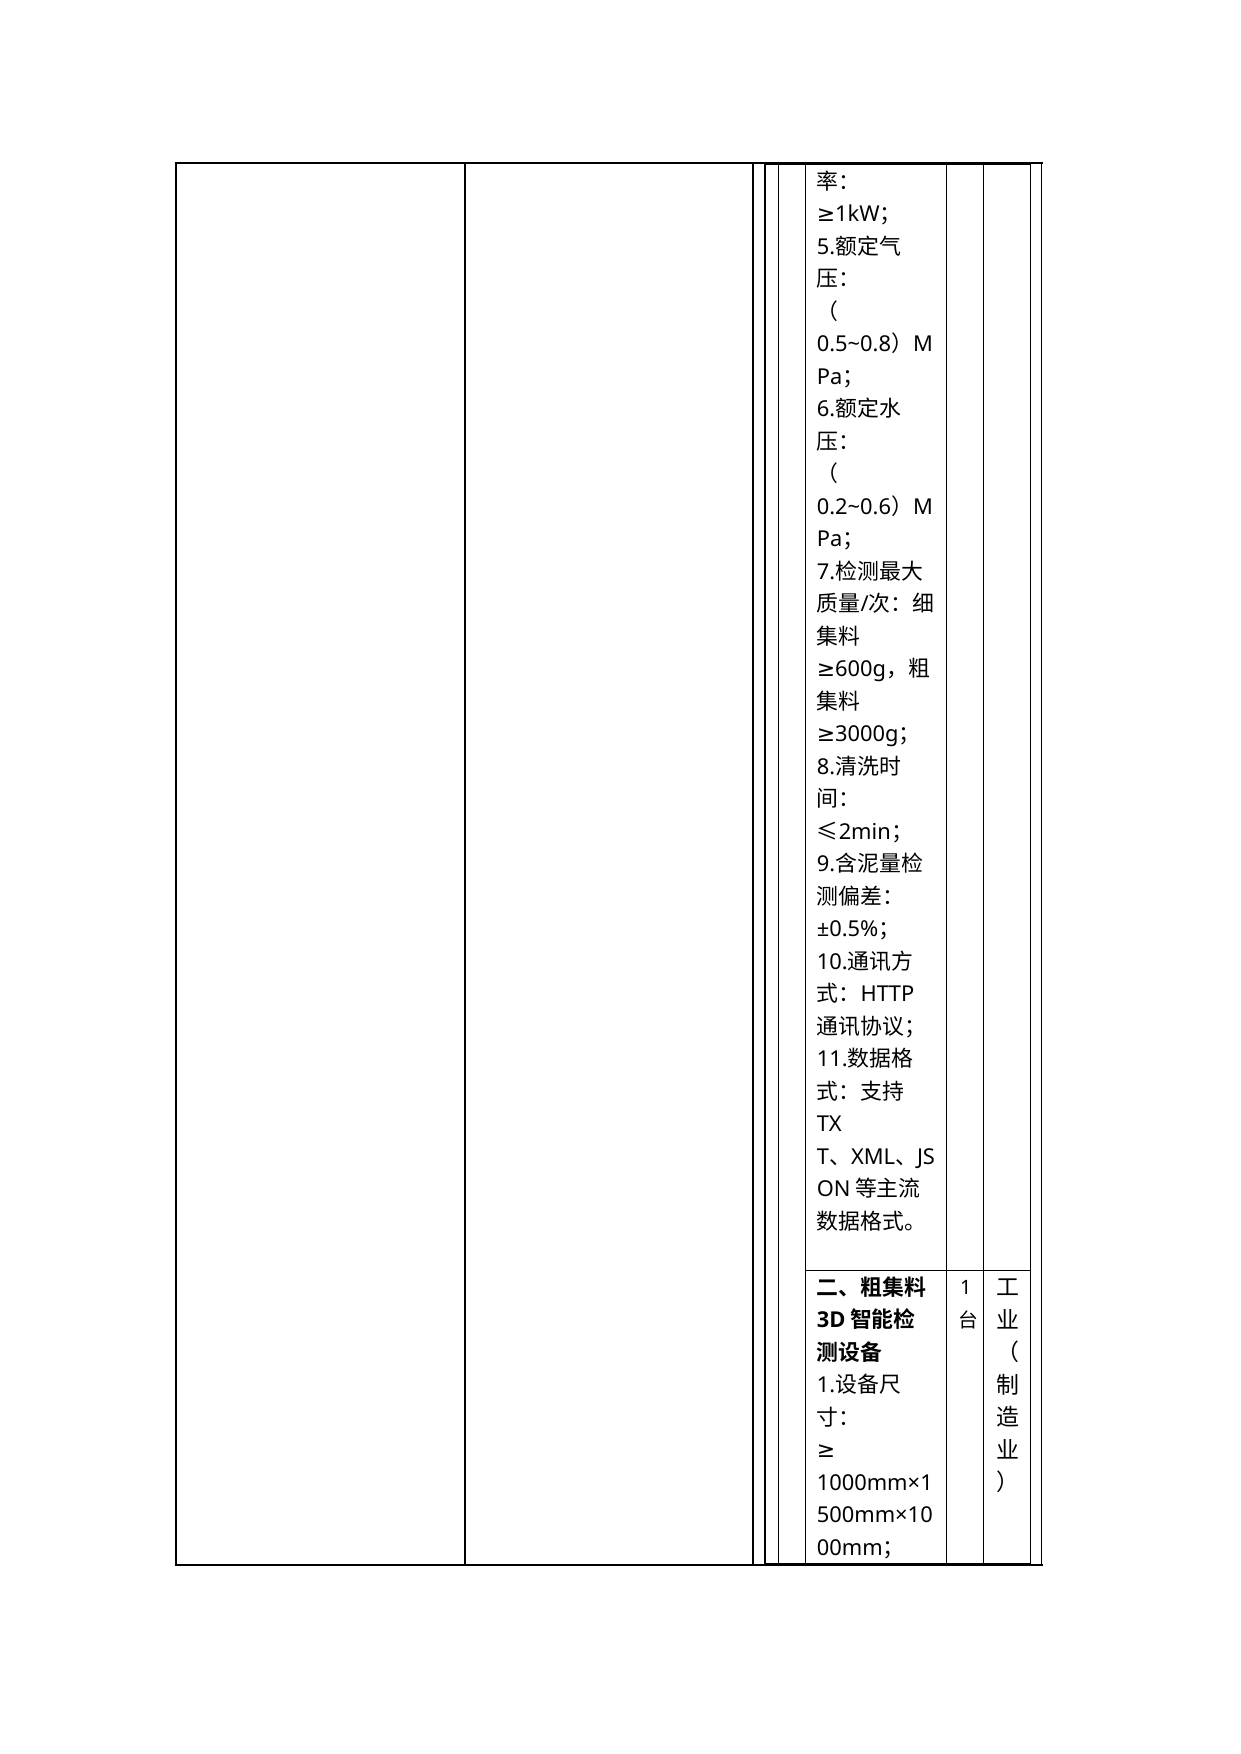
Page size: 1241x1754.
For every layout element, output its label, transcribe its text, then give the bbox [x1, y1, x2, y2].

table_cell [466, 164, 752, 1564]
table_cell [766, 165, 778, 1563]
table_cell [806, 165, 946, 1270]
table_cell [984, 165, 1030, 1270]
table_cell 1 [177, 164, 464, 1564]
table_cell [947, 1271, 983, 1563]
table_cell [984, 1271, 1030, 1563]
table_cell [779, 165, 805, 1563]
table_cell [806, 1271, 946, 1563]
table_cell [1031, 164, 1041, 1564]
table_cell [947, 165, 983, 1270]
table_cell [754, 164, 764, 1564]
